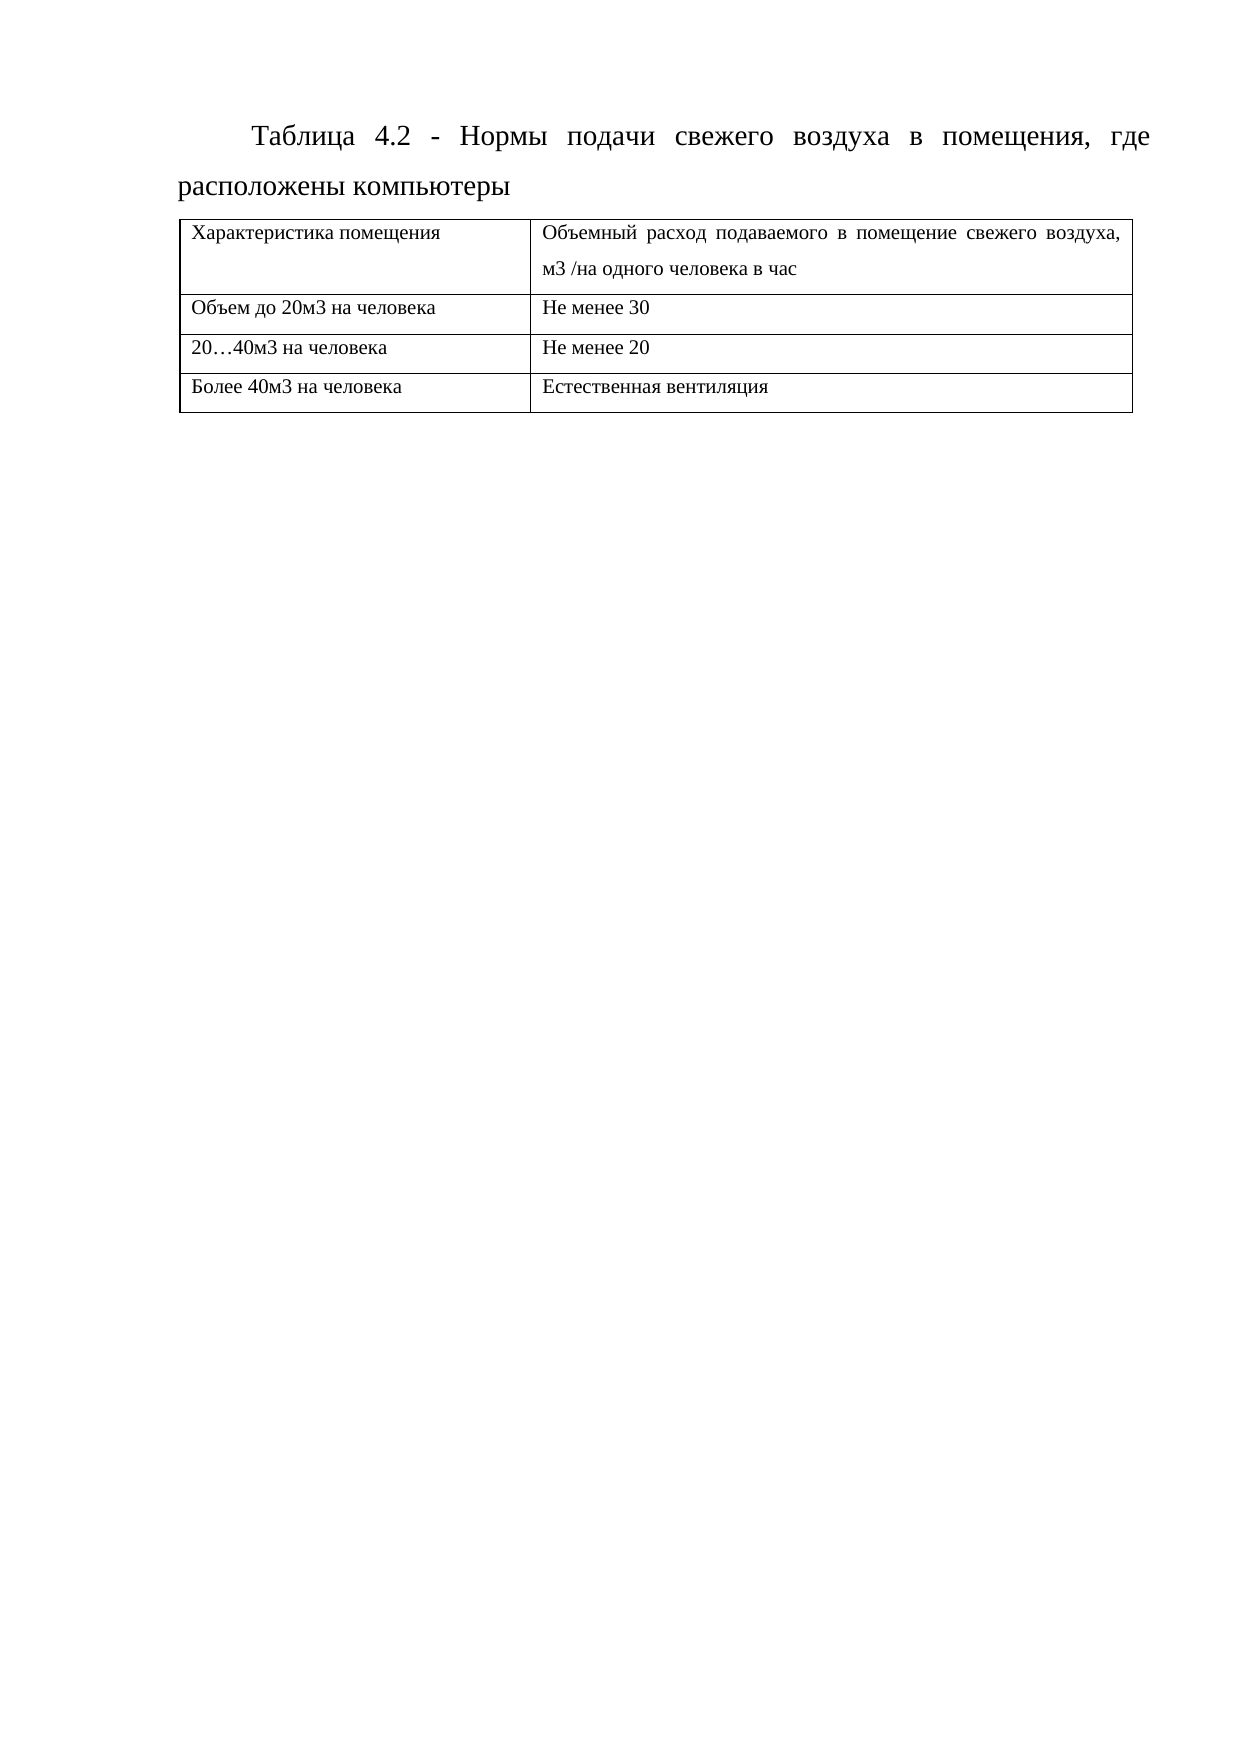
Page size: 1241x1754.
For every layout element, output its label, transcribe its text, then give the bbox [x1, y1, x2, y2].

table_cell Не менее 30 [531, 295, 1132, 333]
table_cell Не менее 20 [531, 335, 1132, 373]
table_cell Более 40м3 на человека [181, 374, 530, 412]
table_cell 20…40м3 на человека [181, 335, 530, 373]
table_header Объемный расход подаваемого в помещение свежего воздуха, м3 /на одного человека в час [531, 220, 1132, 294]
table_cell Естественная вентиляция [531, 374, 1132, 412]
table_cell Объем до 20м3 на человека [181, 295, 530, 333]
text Таблица 4.2 - Нормы подачи свежего воздуха в помещения, где расположены компьютеры [177, 118, 1152, 202]
table_header Характеристика помещения [181, 220, 530, 294]
